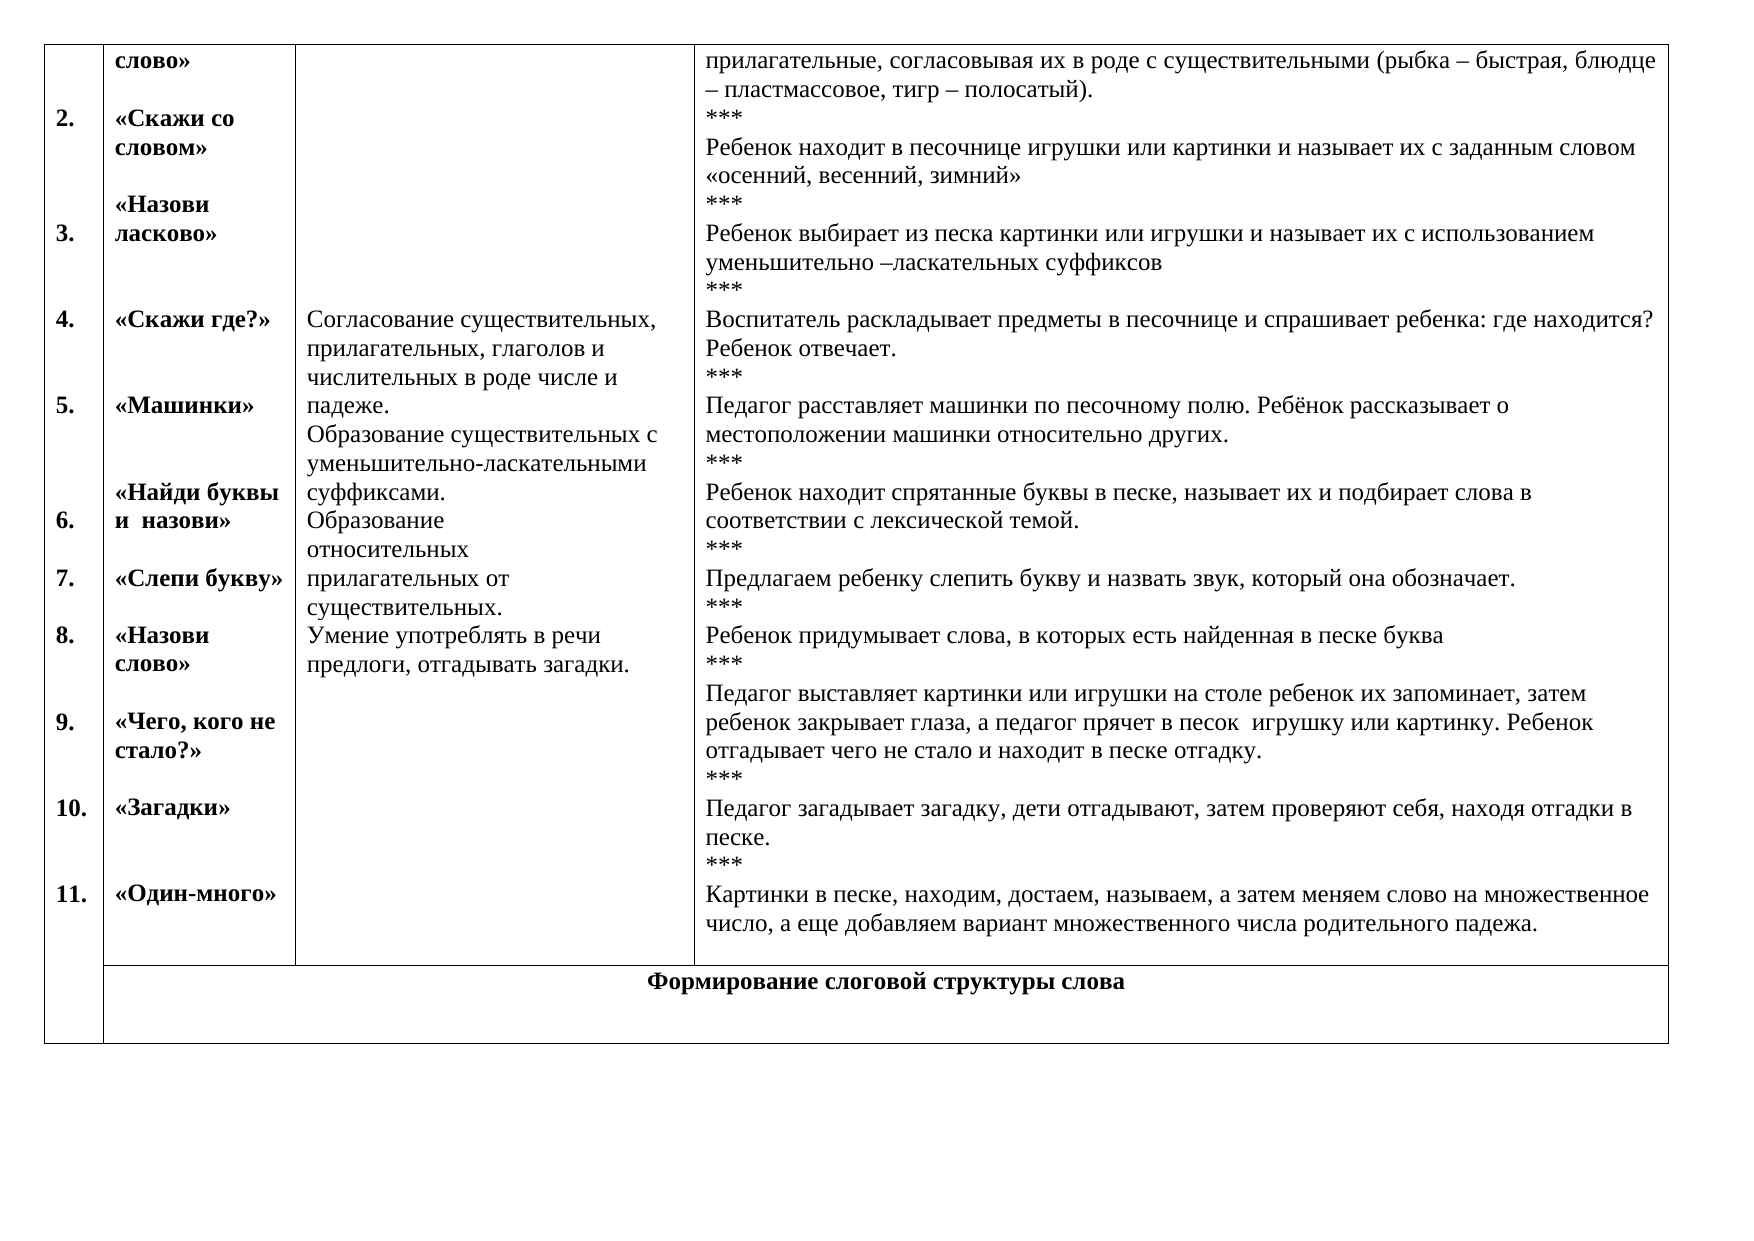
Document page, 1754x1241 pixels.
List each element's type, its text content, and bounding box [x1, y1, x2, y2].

table_cell Формирование слоговой структуры слова [104, 966, 1668, 1042]
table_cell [695, 45, 1668, 965]
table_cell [296, 45, 694, 965]
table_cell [104, 45, 295, 965]
